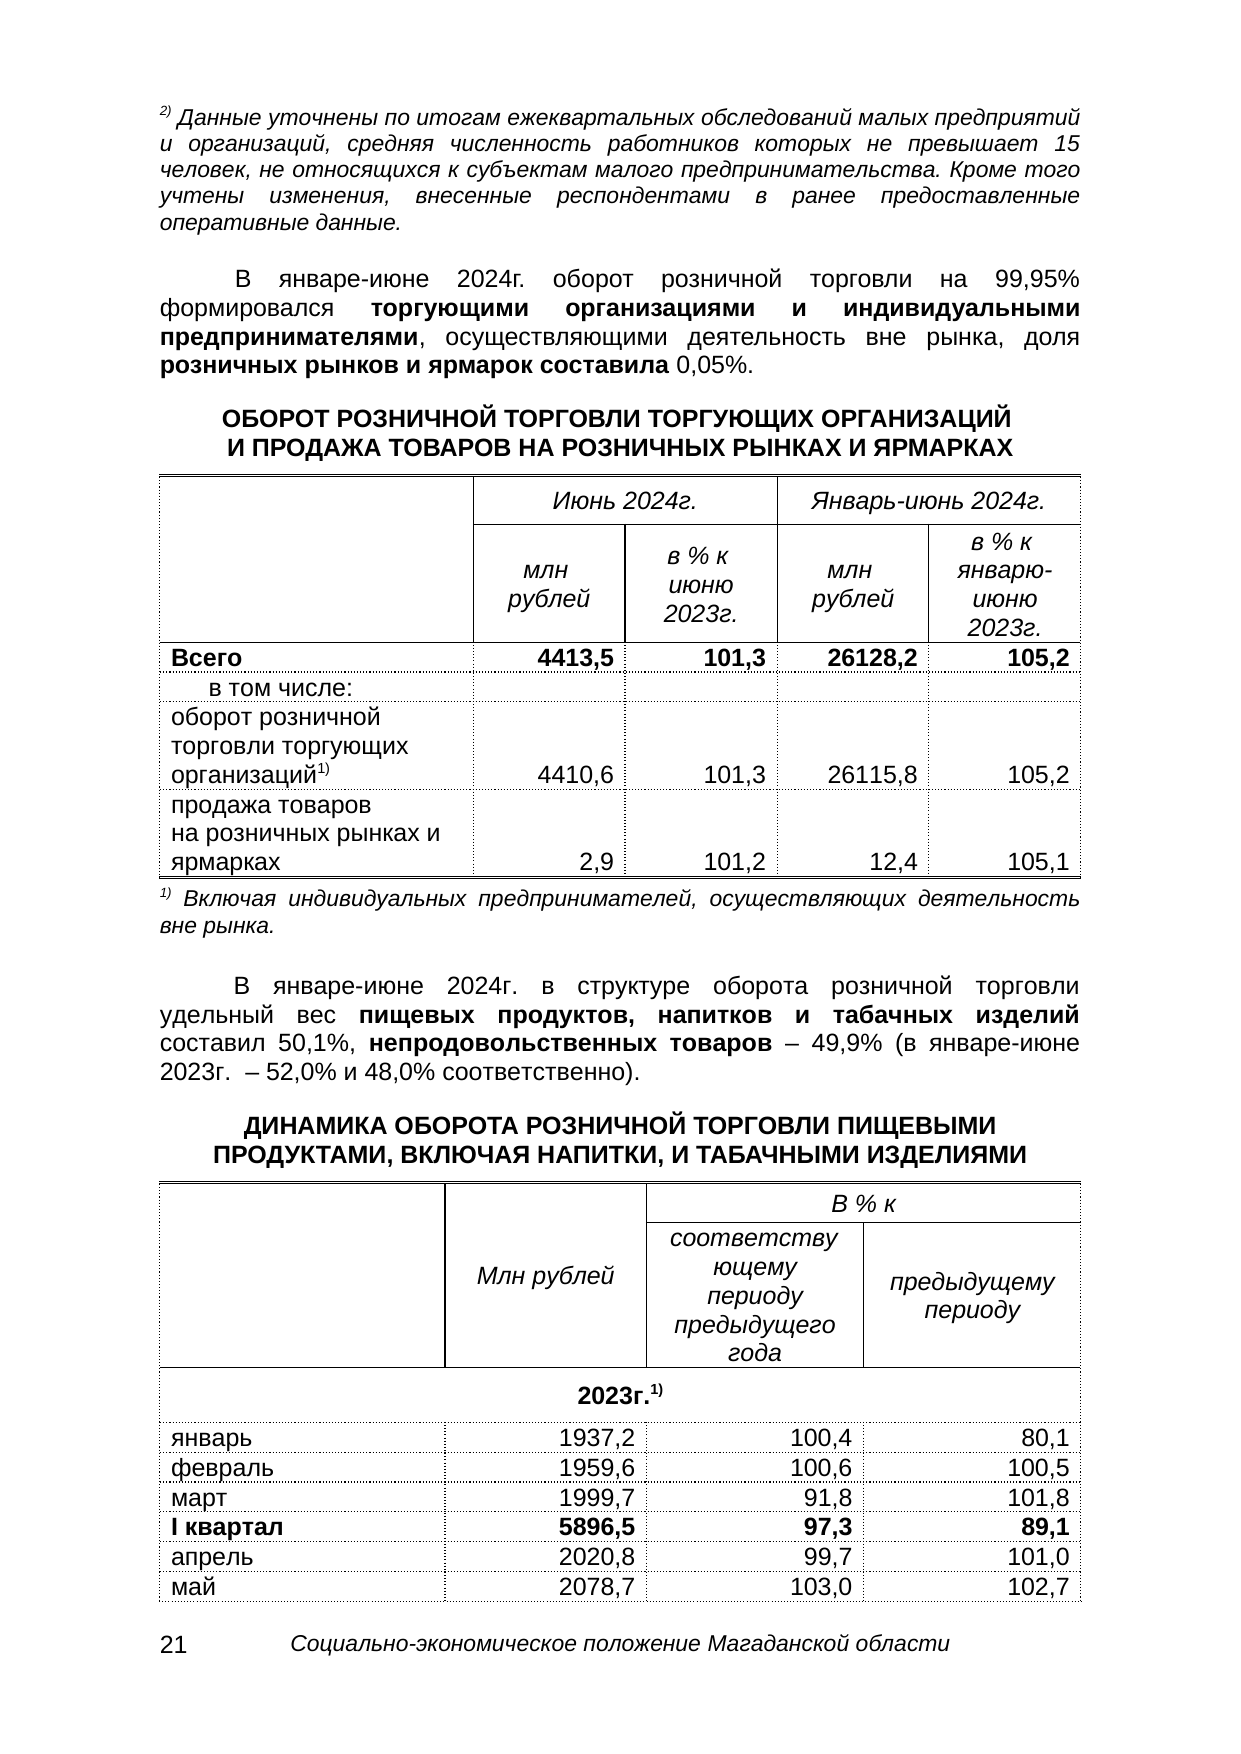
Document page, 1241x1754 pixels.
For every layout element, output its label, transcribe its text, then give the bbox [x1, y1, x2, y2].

table_cell 89,1 [864, 1511, 1081, 1541]
table_cell 100,6 [646, 1452, 863, 1481]
table_cell 100,4 [646, 1422, 863, 1452]
table_cell 2,9 [473, 789, 625, 876]
table_cell 99,7 [646, 1541, 863, 1571]
table_header [160, 1184, 444, 1367]
table_cell 12,4 [777, 789, 929, 876]
table_cell Всего [160, 643, 473, 671]
table_header Январь-июнь 2024г. [778, 477, 1081, 523]
table_cell 101,3 [625, 643, 777, 671]
table_cell 101,8 [864, 1481, 1081, 1511]
table_cell 105,1 [929, 789, 1081, 876]
table_cell в % к январю-июню 2023г. [929, 525, 1081, 642]
table_cell предыдущему периоду [864, 1223, 1081, 1367]
table_cell 101,3 [625, 701, 777, 788]
table_cell 97,3 [646, 1511, 863, 1541]
table_cell 102,7 [864, 1571, 1081, 1601]
table_header [160, 477, 473, 642]
table_cell в % к июню 2023г. [626, 525, 777, 642]
table_cell февраль [160, 1452, 445, 1481]
table_cell [625, 671, 777, 701]
table_cell 5896,5 [445, 1511, 646, 1541]
table_cell [929, 671, 1081, 701]
table_header Млн рублей [446, 1184, 646, 1367]
table_cell 101,2 [625, 789, 777, 876]
text 2) Данные уточнены по итогам ежеквартальных обследований малых предприятий и организаций, средняя численность работников которых не превышает 15 человек, не относящихся к субъектам малого предпринимательства. Кроме того учтены изменения, внесенные респондентами в ранее предоставленные оперативные данные. [159, 103, 1081, 235]
text В январе-июне 2024г. оборот розничной торговли на 99,95% формировался торгующими организациями и индивидуальными предпринимателями, осуществляющими деятельность вне рынка, доля розничных рынков и ярмарок составила 0,05%. [159, 264, 1081, 379]
table_cell 101,0 [864, 1541, 1081, 1571]
text ДИНАМИКА ОБОРОТА РОЗНИЧНОЙ ТОРГОВЛИ ПИЩЕВЫМИ ПРОДУКТАМИ, ВКЛЮЧАЯ НАПИТКИ, И ТАБАЧНЫМИ ИЗДЕЛИЯМИ [159, 1111, 1081, 1168]
table_cell 2023г.1) [160, 1367, 1081, 1422]
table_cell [647, 1223, 863, 1367]
table_cell 91,8 [646, 1481, 863, 1511]
table_cell 105,2 [929, 701, 1081, 788]
table_cell 4413,5 [473, 643, 625, 671]
table_cell 1959,6 [445, 1452, 646, 1481]
table_cell 2078,7 [445, 1571, 646, 1601]
table_cell 26128,2 [777, 643, 929, 671]
text В январе-июне 2024г. в структуре оборота розничной торговли удельный вес пищевых продуктов, напитков и табачных изделий составил 50,1%, непродовольственных товаров – 49,9% (в январе-июне 2023г. – 52,0% и 48,0% соответственно). [159, 971, 1081, 1086]
table_cell [473, 671, 625, 701]
table_cell 1937,2 [445, 1422, 646, 1452]
table_cell 105,2 [929, 643, 1081, 671]
table_cell продажа товаров на розничных рынках и ярмарках [160, 789, 473, 876]
table_cell 80,1 [864, 1422, 1081, 1452]
table_cell млн рублей [778, 525, 928, 642]
table_cell март [160, 1481, 445, 1511]
table_cell 4410,6 [473, 701, 625, 788]
table_cell оборот розничной торговли торгующих организаций1) [160, 701, 473, 788]
table_cell 2020,8 [445, 1541, 646, 1571]
table_cell 1999,7 [445, 1481, 646, 1511]
table_cell в том числе: [160, 671, 473, 701]
table_cell I квартал [160, 1511, 445, 1541]
table_header Июнь 2024г. [474, 477, 777, 523]
table_cell январь [160, 1422, 445, 1452]
text 1) Включая индивидуальных предпринимателей, осуществляющих деятельность вне рынка. [159, 885, 1081, 938]
table_cell млн рублей [474, 525, 624, 642]
table_cell 100,5 [864, 1452, 1081, 1481]
text ОБОРОТ РОЗНИЧНОЙ ТОРГОВЛИ ТОРГУЮЩИХ ОРГАНИЗАЦИЙ И ПРОДАЖА ТОВАРОВ НА РОЗНИЧНЫХ РЫНКАХ И ЯРМАРКАХ [159, 404, 1081, 461]
table_cell апрель [160, 1541, 445, 1571]
table_cell [777, 671, 929, 701]
table_cell 103,0 [646, 1571, 863, 1601]
table_header В % к [647, 1184, 1081, 1222]
table_cell 26115,8 [777, 701, 929, 788]
table_cell май [160, 1571, 445, 1601]
